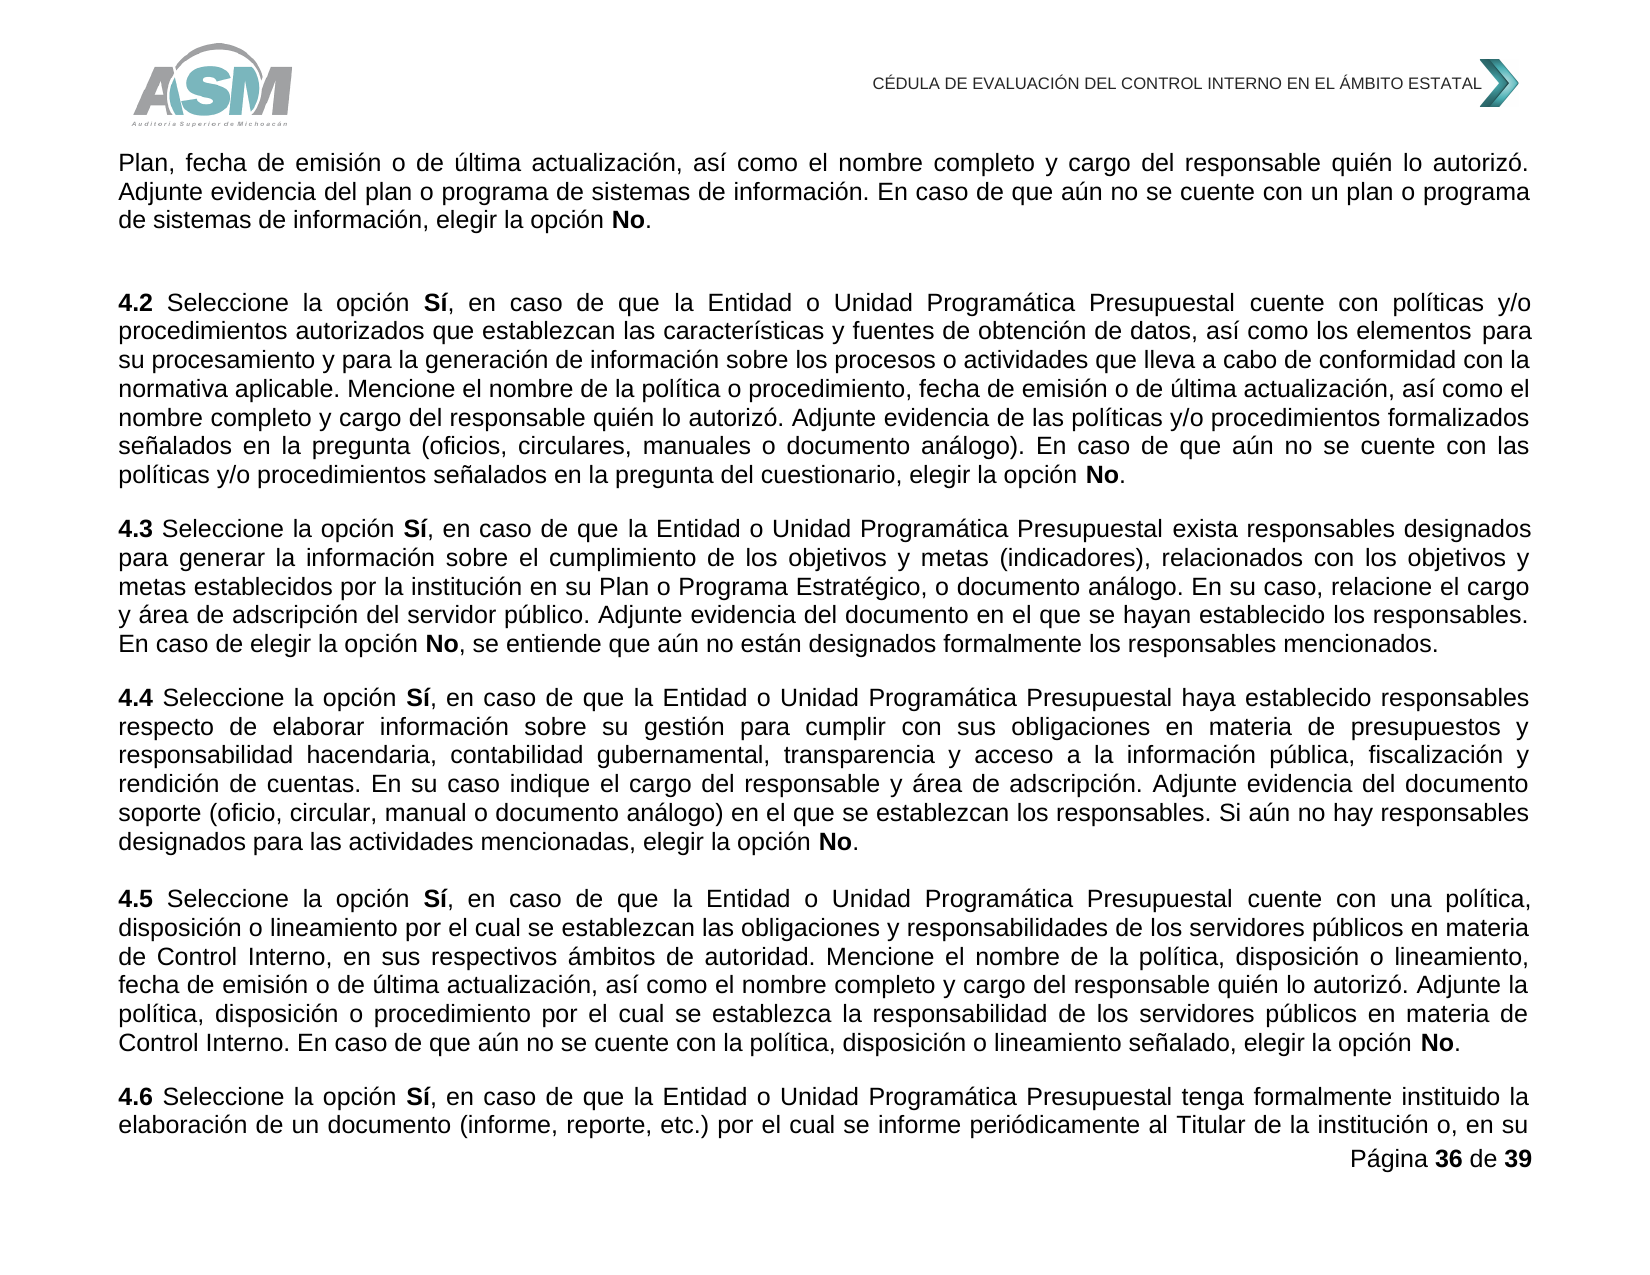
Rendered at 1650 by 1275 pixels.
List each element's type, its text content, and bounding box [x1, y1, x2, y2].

text 4.3 Seleccione la opción Sí, en caso de que la Entidad o Unidad Programática Presupuestal exista responsables designados para generar la información sobre el cumplimiento de los objetivos y metas (indicadores), relacionados con los objetivos y metas establecidos por la institución en su Plan o Programa Estratégico, o documento análogo. En su caso, relacione el cargo y área de adscripción del servidor público. Adjunte evidencia del documento en el que se hayan establecido los responsables. En caso de elegir la opción No, se entiende que aún no están designados formalmente los responsables mencionados. [118, 514, 1532, 658]
picture [131, 43, 293, 128]
text 4.4 Seleccione la opción Sí, en caso de que la Entidad o Unidad Programática Presupuestal haya establecido responsables respecto de elaborar información sobre su gestión para cumplir con sus obligaciones en materia de presupuestos y responsabilidad hacendaria, contabilidad gubernamental, transparencia y acceso a la información pública, fiscalización y rendición de cuentas. En su caso indique el cargo del responsable y área de adscripción. Adjunte evidencia del documento soporte (oficio, circular, manual o documento análogo) en el que se establezcan los responsables. Si aún no hay responsables designados para las actividades mencionadas, elegir la opción No. [118, 683, 1532, 855]
text 4.2 Seleccione la opción Sí, en caso de que la Entidad o Unidad Programática Presupuestal cuente con políticas y/o procedimientos autorizados que establezcan las características y fuentes de obtención de datos, así como los elementos para su procesamiento y para la generación de información sobre los procesos o actividades que lleva a cabo de conformidad con la normativa aplicable. Mencione el nombre de la política o procedimiento, fecha de emisión o de última actualización, así como el nombre completo y cargo del responsable quién lo autorizó. Adjunte evidencia de las políticas y/o procedimientos formalizados señalados en la pregunta (oficios, circulares, manuales o documento análogo). En caso de que aún no se cuente con las políticas y/o procedimientos señalados en la pregunta del cuestionario, elegir la opción No. [118, 288, 1532, 489]
text 4.5 Seleccione la opción Sí, en caso de que la Entidad o Unidad Programática Presupuestal cuente con una política, disposición o lineamiento por el cual se establezcan las obligaciones y responsabilidades de los servidores públicos en materia de Control Interno, en sus respectivos ámbitos de autoridad. Mencione el nombre de la política, disposición o lineamiento, fecha de emisión o de última actualización, así como el nombre completo y cargo del responsable quién lo autorizó. Adjunte la política, disposición o procedimiento por el cual se establezca la responsabilidad de los servidores públicos en materia de Control Interno. En caso de que aún no se cuente con la política, disposición o lineamiento señalado, elegir la opción No. [118, 884, 1532, 1056]
picture [1479, 59, 1519, 107]
